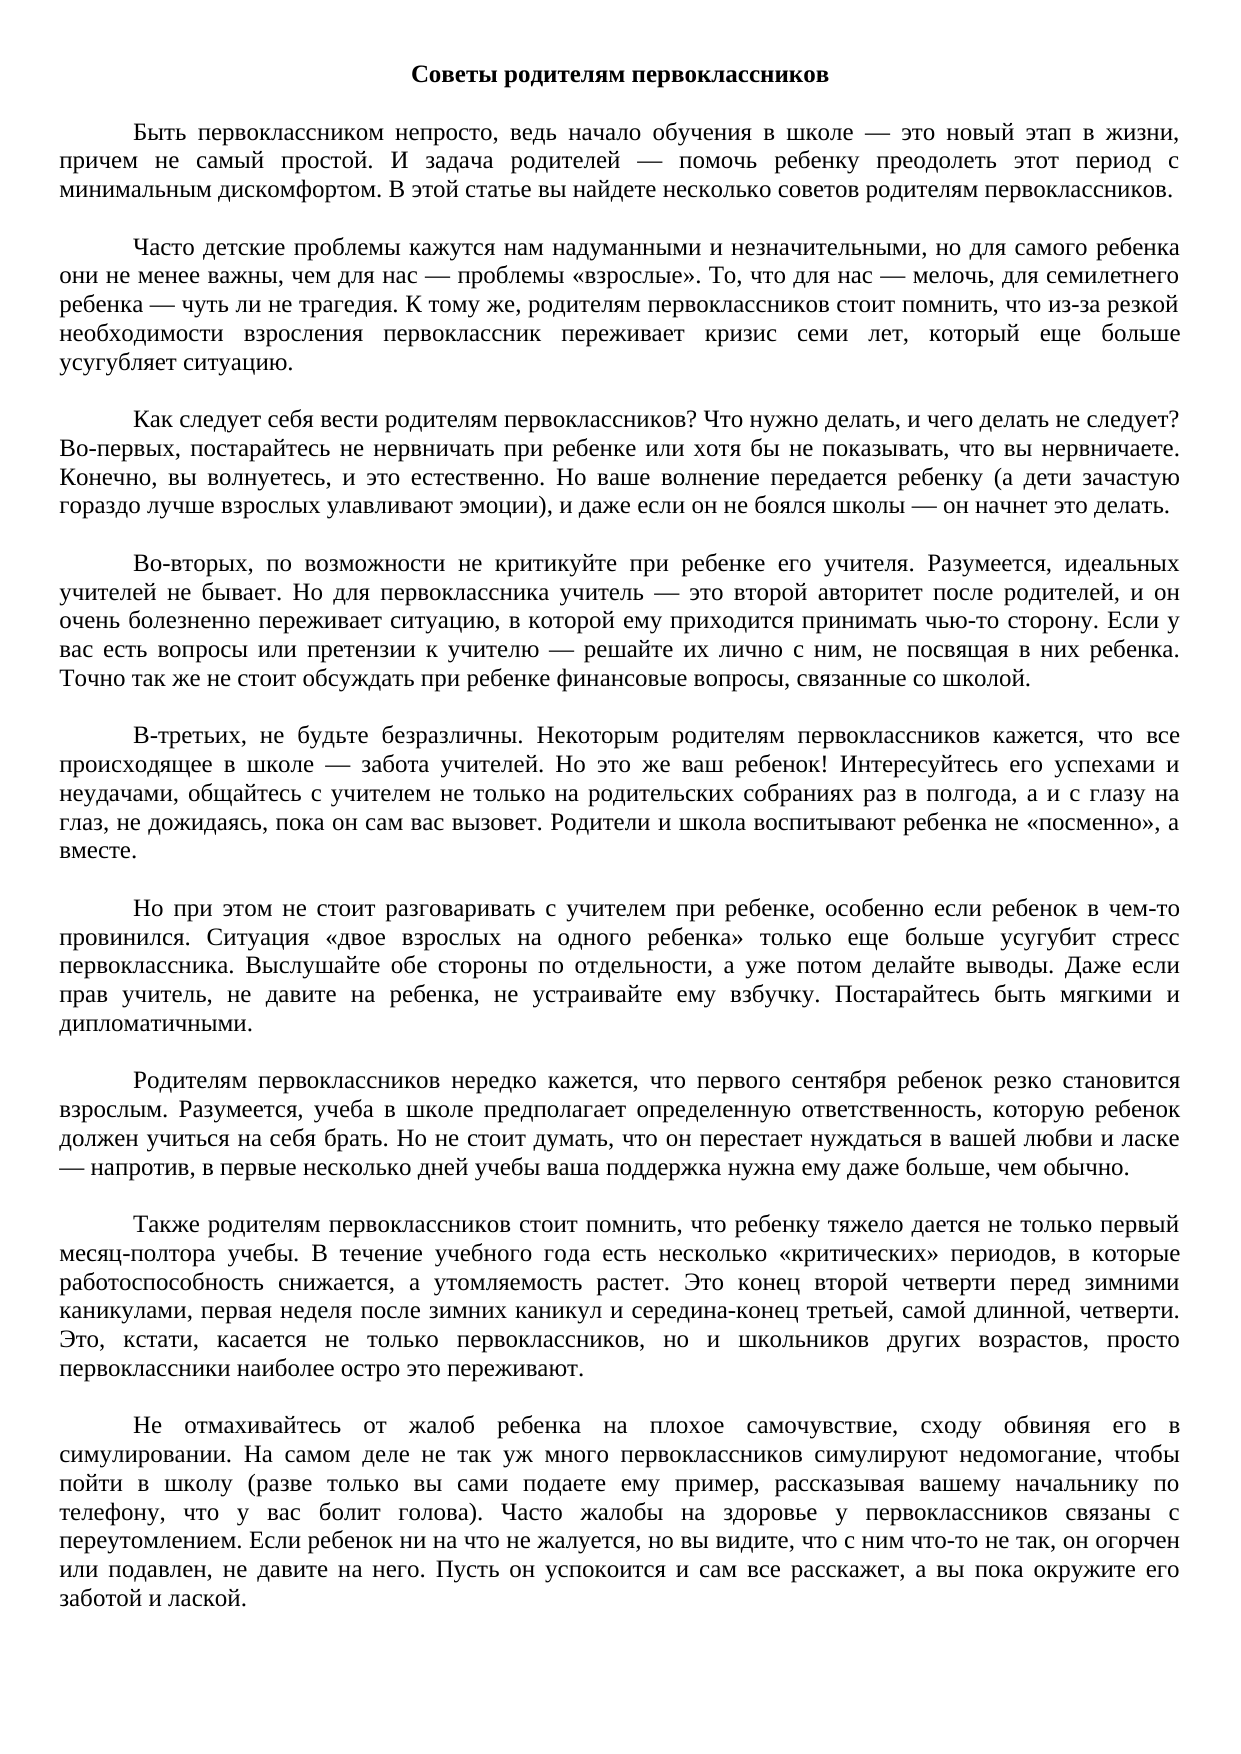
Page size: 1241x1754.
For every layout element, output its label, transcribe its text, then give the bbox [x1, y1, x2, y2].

text Не отмахивайтесь от жалоб ребенка на плохое самочувствие, сходу обвиняя его в симулировании. На самом деле не так уж много первоклассников симулируют недомогание, чтобы пойти в школу (разве только вы сами подаете ему пример, рассказывая вашему начальнику по телефону, что у вас болит голова). Часто жалобы на здоровье у первоклассников связаны с переутомлением. Если ребенок ни на что не жалуется, но вы видите, что с ним что-то не так, он огорчен или подавлен, не давите на него. Пусть он успокоится и сам все расскажет, а вы пока окружите его заботой и лаской. [59, 1410, 1181, 1612]
text Быть первоклассником непросто, ведь начало обучения в школе — это новый этап в жизни, причем не самый простой. И задача родителей — помочь ребенку преодолеть этот период с минимальным дискомфортом. В этой статье вы найдете несколько советов родителям первоклассников. [59, 117, 1181, 203]
text Как следует себя вести родителям первоклассников? Что нужно делать, и чего делать не следует? Во-первых, постарайтесь не нервничать при ребенке или хотя бы не показывать, что вы нервничаете. Конечно, вы волнуетесь, и это естественно. Но ваше волнение передается ребенку (а дети зачастую гораздо лучше взрослых улавливают эмоции), и даже если он не боялся школы — он начнет это делать. [59, 404, 1181, 519]
text Родителям первоклассников нередко кажется, что первого сентября ребенок резко становится взрослым. Разумеется, учеба в школе предполагает определенную ответственность, которую ребенок должен учиться на себя брать. Но не стоит думать, что он перестает нуждаться в вашей любви и ласке — напротив, в первые несколько дней учебы ваша поддержка нужна ему даже больше, чем обычно. [59, 1065, 1181, 1180]
text Но при этом не стоит разговаривать с учителем при ребенке, особенно если ребенок в чем-то провинился. Ситуация «двое взрослых на одного ребенка» только еще больше усугубит стресс первоклассника. Выслушайте обе стороны по отдельности, а уже потом делайте выводы. Даже если прав учитель, не давите на ребенка, не устраивайте ему взбучку. Постарайтесь быть мягкими и дипломатичными. [59, 893, 1181, 1037]
text Часто детские проблемы кажутся нам надуманными и незначительными, но для самого ребенка они не менее важны, чем для нас — проблемы «взрослые». То, что для нас — мелочь, для семилетнего ребенка — чуть ли не трагедия. К тому же, родителям первоклассников стоит помнить, что из-за резкой необходимости взросления первоклассник переживает кризис семи лет, который еще больше усугубляет ситуацию. [59, 232, 1181, 375]
text Советы родителям первоклассников [59, 59, 1181, 88]
text Также родителям первоклассников стоит помнить, что ребенку тяжело дается не только первый месяц-полтора учебы. В течение учебного года есть несколько «критических» периодов, в которые работоспособность снижается, а утомляемость растет. Это конец второй четверти перед зимними каникулами, первая неделя после зимних каникул и середина-конец третьей, самой длинной, четверти. Это, кстати, касается не только первоклассников, но и школьников других возрастов, просто первоклассники наиболее остро это переживают. [59, 1209, 1181, 1382]
text Во-вторых, по возможности не критикуйте при ребенке его учителя. Разумеется, идеальных учителей не бывает. Но для первоклассника учитель — это второй авторитет после родителей, и он очень болезненно переживает ситуацию, в которой ему приходится принимать чью-то сторону. Если у вас есть вопросы или претензии к учителю — решайте их лично с ним, не посвящая в них ребенка. Точно так же не стоит обсуждать при ребенке финансовые вопросы, связанные со школой. [59, 548, 1181, 692]
text В-третьих, не будьте безразличны. Некоторым родителям первоклассников кажется, что все происходящее в школе — забота учителей. Но это же ваш ребенок! Интересуйтесь его успехами и неудачами, общайтесь с учителем не только на родительских собраниях раз в полгода, а и с глазу на глаз, не дожидаясь, пока он сам вас вызовет. Родители и школа воспитывают ребенка не «посменно», а вместе. [59, 720, 1181, 864]
